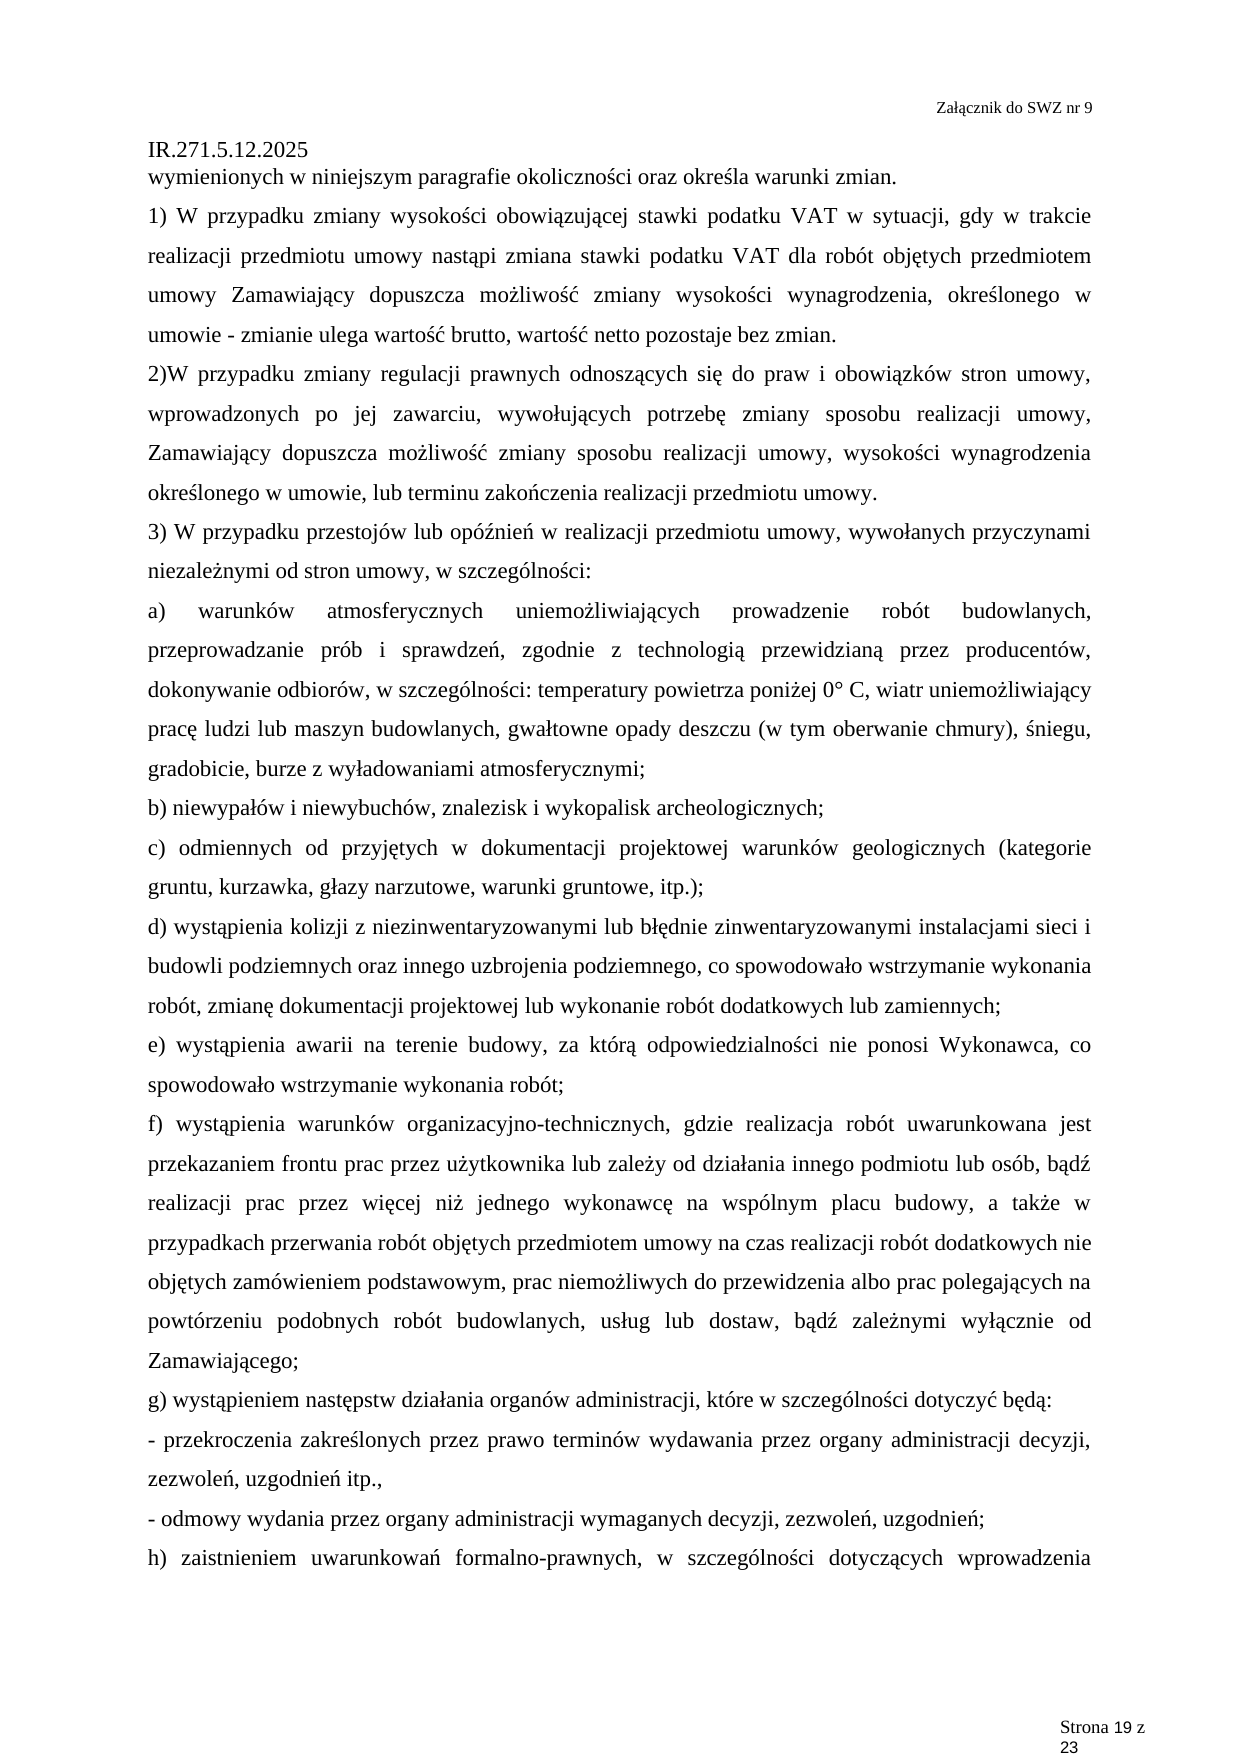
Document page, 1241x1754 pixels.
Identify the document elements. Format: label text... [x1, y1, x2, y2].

text e) wystąpienia awarii na terenie budowy, za którą odpowiedzialności nie ponosi Wykonawca, co spowodowało wstrzymanie wykonania robót; [148, 1031, 1093, 1097]
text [148, 1544, 1093, 1571]
text - odmowy wydania przez organy administracji wymaganych decyzji, zezwoleń, uzgodnień; [148, 1505, 1093, 1531]
text a) warunków atmosferycznych uniemożliwiających prowadzenie robót budowlanych, przeprowadzanie prób i sprawdzeń, zgodnie z technologią przewidzianą przez producentów, dokonywanie odbiorów, w szczególności: temperatury powietrza poniżej 0° C, wiatr uniemożliwiający pracę ludzi lub maszyn budowlanych, gwałtowne opady deszczu (w tym oberwanie chmury), śniegu, gradobicie, burze z wyładowaniami atmosferycznymi; [148, 597, 1093, 781]
text c) odmiennych od przyjętych w dokumentacji projektowej warunków geologicznych (kategorie gruntu, kurzawka, głazy narzutowe, warunki gruntowe, itp.); [148, 834, 1093, 900]
text - przekroczenia zakreślonych przez prawo terminów wydawania przez organy administracji decyzji, zezwoleń, uzgodnień itp., [148, 1426, 1093, 1492]
text 1) W przypadku zmiany wysokości obowiązującej stawki podatku VAT w sytuacji, gdy w trakcie realizacji przedmiotu umowy nastąpi zmiana stawki podatku VAT dla robót objętych przedmiotem umowy Zamawiający dopuszcza możliwość zmiany wysokości wynagrodzenia, określonego w umowie - zmianie ulega wartość brutto, wartość netto pozostaje bez zmian. [148, 202, 1093, 347]
text 2)W przypadku zmiany regulacji prawnych odnoszących się do praw i obowiązków stron umowy, wprowadzonych po jej zawarciu, wywołujących potrzebę zmiany sposobu realizacji umowy, Zamawiający dopuszcza możliwość zmiany sposobu realizacji umowy, wysokości wynagrodzenia określonego w umowie, lub terminu zakończenia realizacji przedmiotu umowy. [148, 360, 1093, 505]
text g) wystąpieniem następstw działania organów administracji, które w szczególności dotyczyć będą: [148, 1387, 1093, 1413]
text 3) W przypadku przestojów lub opóźnień w realizacji przedmiotu umowy, wywołanych przyczynami niezależnymi od stron umowy, w szczególności: [148, 518, 1093, 584]
text b) niewypałów i niewybuchów, znalezisk i wykopalisk archeologicznych; [148, 794, 1093, 821]
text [148, 163, 1093, 189]
text f) wystąpienia warunków organizacyjno-technicznych, gdzie realizacja robót uwarunkowana jest przekazaniem frontu prac przez użytkownika lub zależy od działania innego podmiotu lub osób, bądź realizacji prac przez więcej niż jednego wykonawcę na wspólnym placu budowy, a także w przypadkach przerwania robót objętych przedmiotem umowy na czas realizacji robót dodatkowych nie objętych zamówieniem podstawowym, prac niemożliwych do przewidzenia albo prac polegających na powtórzeniu podobnych robót budowlanych, usług lub dostaw, bądź zależnymi wyłącznie od Zamawiającego; [148, 1110, 1093, 1373]
text d) wystąpienia kolizji z niezinwentaryzowanymi lub błędnie zinwentaryzowanymi instalacjami sieci i budowli podziemnych oraz innego uzbrojenia podziemnego, co spowodowało wstrzymanie wykonania robót, zmianę dokumentacji projektowej lub wykonanie robót dodatkowych lub zamiennych; [148, 913, 1093, 1018]
